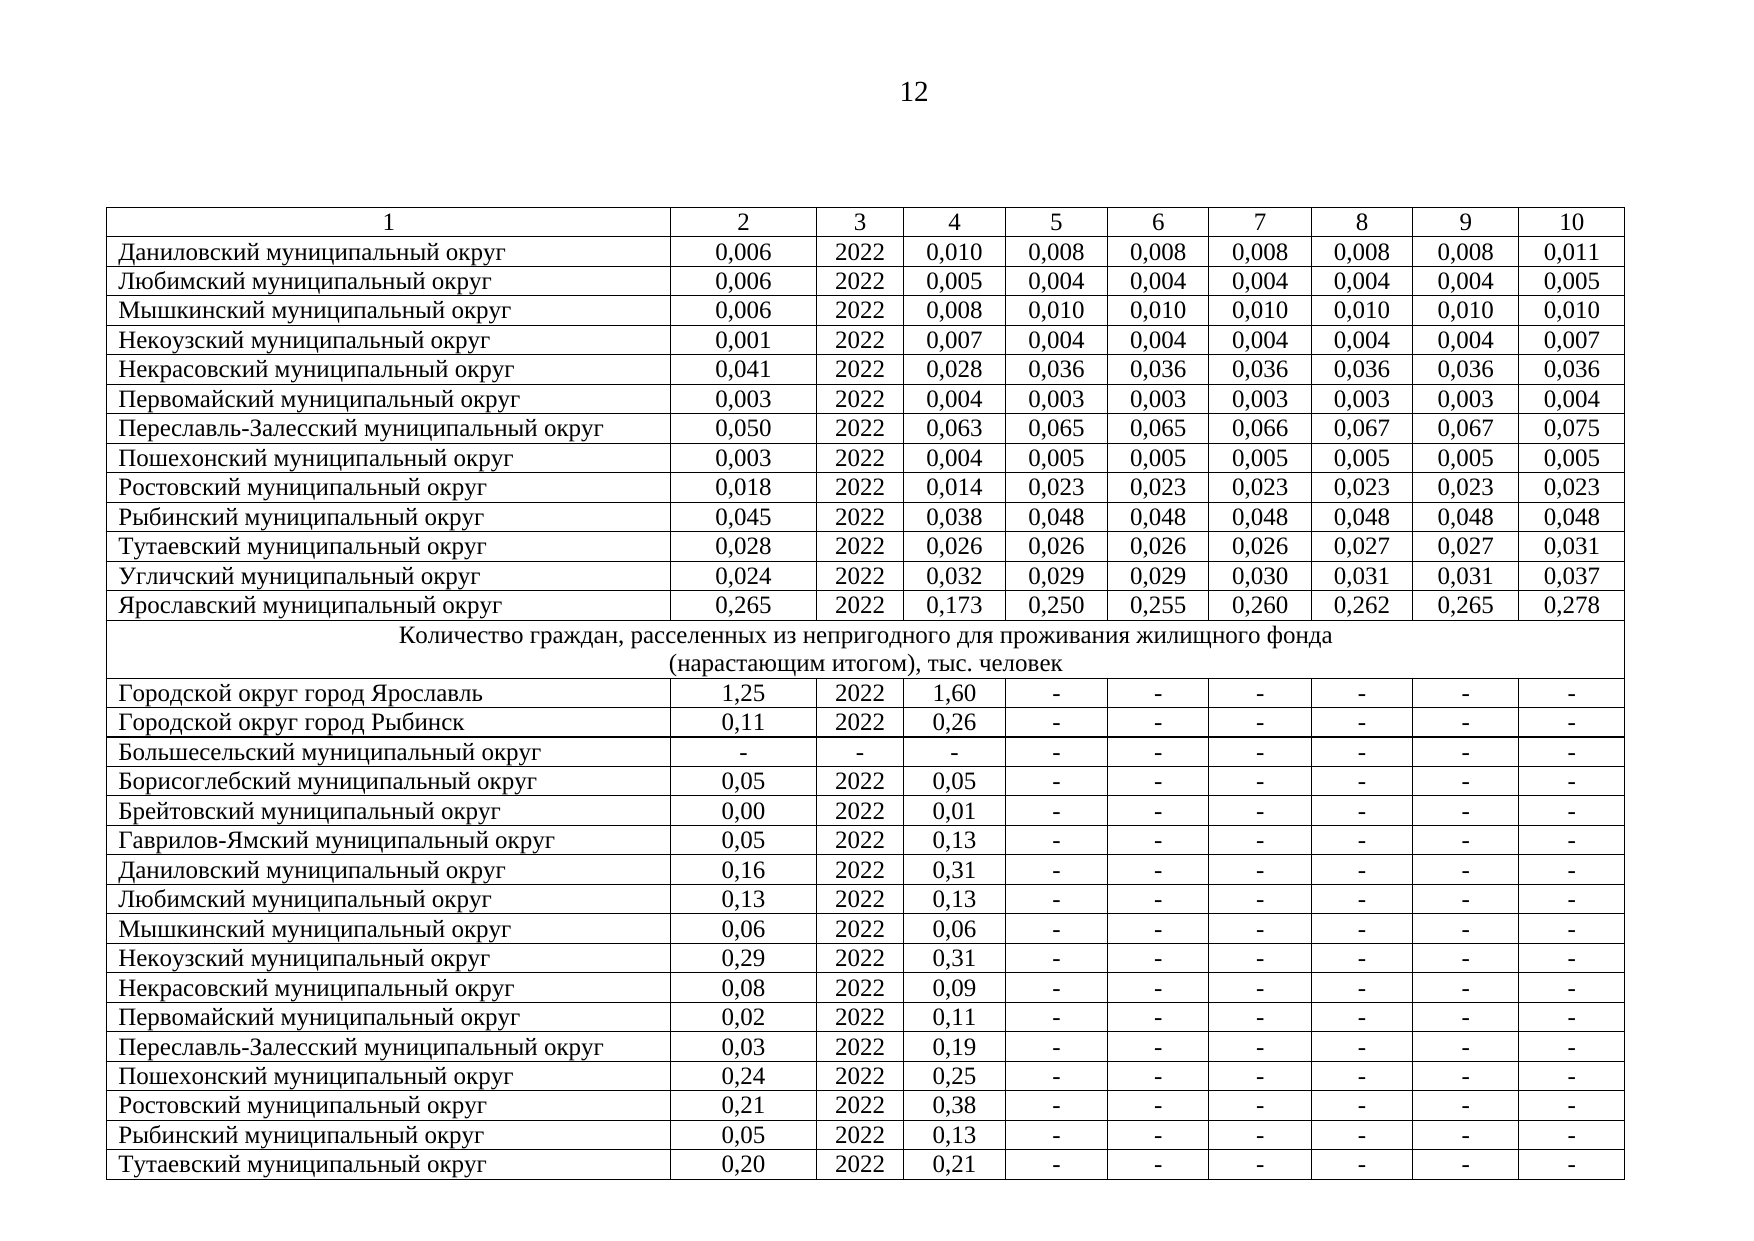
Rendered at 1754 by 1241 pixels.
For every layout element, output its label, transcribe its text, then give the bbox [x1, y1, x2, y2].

table_cell - [1006, 708, 1107, 736]
table_cell 0,005 [1312, 444, 1412, 472]
table_cell 0,006 [671, 267, 816, 295]
table_cell - [1312, 796, 1412, 825]
table_cell 1,60 [904, 679, 1005, 707]
table_cell 0,041 [671, 355, 816, 384]
table_cell 0,010 [1519, 296, 1624, 325]
table_cell 0,037 [1519, 562, 1624, 590]
table_cell - [1209, 944, 1311, 972]
table_cell - [1209, 1062, 1311, 1090]
table_cell - [1209, 738, 1311, 766]
table_cell - [1312, 826, 1412, 854]
table_cell - [1209, 679, 1311, 707]
table_cell 0,010 [1209, 296, 1311, 325]
table_cell - [1519, 1032, 1624, 1061]
table_cell 0,005 [1108, 444, 1208, 472]
table_cell Первомайский муниципальный округ [107, 1003, 670, 1031]
table_cell 0,050 [671, 414, 816, 443]
table_cell - [1006, 1150, 1107, 1178]
table_cell 0,048 [1209, 503, 1311, 531]
table_cell 0,065 [1108, 414, 1208, 443]
table_cell Пошехонский муниципальный округ [107, 1062, 670, 1090]
table_cell - [671, 738, 816, 766]
table_cell Борисоглебский муниципальный округ [107, 767, 670, 795]
table_cell 0,003 [1413, 385, 1518, 413]
table_cell Первомайский муниципальный округ [107, 385, 670, 413]
table_cell - [1108, 885, 1208, 913]
table_cell - [1209, 708, 1311, 736]
table_cell 0,006 [671, 296, 816, 325]
table_cell - [1312, 1062, 1412, 1090]
table_cell 0,003 [1108, 385, 1208, 413]
table_cell 0,031 [1519, 532, 1624, 561]
table_cell - [1006, 679, 1107, 707]
table_cell - [1108, 1062, 1208, 1090]
table_cell Даниловский муниципальный округ [107, 855, 670, 884]
table_cell - [1006, 1062, 1107, 1090]
table_cell 0,06 [671, 914, 816, 943]
table_cell - [1413, 1032, 1518, 1061]
table_cell 0,008 [1108, 237, 1208, 266]
table_header 7 [1209, 208, 1311, 236]
table_cell 0,023 [1108, 473, 1208, 502]
table_cell 0,004 [904, 385, 1005, 413]
table_cell - [817, 738, 903, 766]
table_cell 0,26 [904, 708, 1005, 736]
table_cell 0,31 [904, 855, 1005, 884]
table_cell 0,004 [1519, 385, 1624, 413]
table_cell 0,010 [1413, 296, 1518, 325]
table_cell - [1519, 1062, 1624, 1090]
table_cell 0,004 [904, 444, 1005, 472]
table_cell - [1312, 885, 1412, 913]
table_cell 0,003 [1006, 385, 1107, 413]
table_header 1 [107, 208, 670, 236]
table_cell - [1108, 738, 1208, 766]
table_cell 0,031 [1312, 562, 1412, 590]
table_cell - [1006, 1003, 1107, 1031]
table_cell - [1413, 738, 1518, 766]
table_cell - [1006, 944, 1107, 972]
table_cell - [1413, 796, 1518, 825]
table_cell 0,004 [1312, 326, 1412, 354]
table_cell 2022 [817, 767, 903, 795]
table_cell Рыбинский муниципальный округ [107, 503, 670, 531]
table_cell - [1519, 738, 1624, 766]
table_cell - [1413, 944, 1518, 972]
table_cell - [1006, 973, 1107, 1002]
table_cell 2022 [817, 414, 903, 443]
table_cell 0,067 [1413, 414, 1518, 443]
table_cell 0,260 [1209, 591, 1311, 619]
table_cell - [1413, 708, 1518, 736]
table_cell 0,00 [671, 796, 816, 825]
table_cell 0,004 [1312, 267, 1412, 295]
table_cell 0,20 [671, 1150, 816, 1178]
table_cell - [1108, 708, 1208, 736]
table_cell 0,004 [1209, 326, 1311, 354]
table_cell 0,026 [1108, 532, 1208, 561]
table_cell 0,023 [1413, 473, 1518, 502]
table_cell - [1312, 738, 1412, 766]
table_cell 0,048 [1312, 503, 1412, 531]
table_cell 0,030 [1209, 562, 1311, 590]
table_cell - [1519, 1150, 1624, 1178]
table_cell - [1413, 1150, 1518, 1178]
table_cell 2022 [817, 1003, 903, 1031]
table_cell - [1006, 914, 1107, 943]
table_cell - [1519, 1091, 1624, 1119]
table_cell 0,026 [1006, 532, 1107, 561]
table_cell - [1312, 708, 1412, 736]
table_cell - [1108, 1121, 1208, 1149]
table_cell Угличский муниципальный округ [107, 562, 670, 590]
table_cell - [1519, 855, 1624, 884]
table_cell 0,014 [904, 473, 1005, 502]
table_cell 2022 [817, 796, 903, 825]
table_cell 0,08 [671, 973, 816, 1002]
table_cell 2022 [817, 591, 903, 619]
table_cell - [1108, 973, 1208, 1002]
table_cell Тутаевский муниципальный округ [107, 532, 670, 561]
table_cell Гаврилов-Ямский муниципальный округ [107, 826, 670, 854]
table_cell 0,032 [904, 562, 1005, 590]
table_cell 0,028 [671, 532, 816, 561]
table_cell - [1006, 855, 1107, 884]
table_cell - [1413, 1121, 1518, 1149]
table_cell - [1413, 914, 1518, 943]
table_cell 0,02 [671, 1003, 816, 1031]
table_cell Любимский муниципальный округ [107, 267, 670, 295]
table_cell 0,029 [1006, 562, 1107, 590]
table_cell - [1006, 1121, 1107, 1149]
table_cell 0,008 [1413, 237, 1518, 266]
table_cell - [1312, 679, 1412, 707]
table_cell 0,003 [1312, 385, 1412, 413]
table_cell - [1519, 914, 1624, 943]
table_cell 0,065 [1006, 414, 1107, 443]
table_cell - [1108, 1003, 1208, 1031]
table_cell 0,075 [1519, 414, 1624, 443]
table_cell - [1209, 855, 1311, 884]
table_cell 2022 [817, 355, 903, 384]
table_cell 2022 [817, 944, 903, 972]
table_cell Любимский муниципальный округ [107, 885, 670, 913]
table_cell - [1108, 1150, 1208, 1178]
table_cell 0,010 [904, 237, 1005, 266]
table_cell - [1413, 855, 1518, 884]
table_cell 0,24 [671, 1062, 816, 1090]
table_cell 0,265 [671, 591, 816, 619]
table_cell - [1312, 1121, 1412, 1149]
table_cell 0,023 [1006, 473, 1107, 502]
table_cell - [1108, 796, 1208, 825]
table_cell 0,066 [1209, 414, 1311, 443]
table_cell 0,004 [1413, 267, 1518, 295]
table_cell 0,11 [904, 1003, 1005, 1031]
table_cell 0,16 [671, 855, 816, 884]
table_cell - [1519, 796, 1624, 825]
table_cell 0,21 [904, 1150, 1005, 1178]
table_header 5 [1006, 208, 1107, 236]
table_cell - [1519, 1121, 1624, 1149]
table_cell - [1209, 1121, 1311, 1149]
table_cell 0,026 [904, 532, 1005, 561]
table_cell - [1312, 1032, 1412, 1061]
table_cell 0,023 [1519, 473, 1624, 502]
table_cell - [1312, 914, 1412, 943]
table_cell 0,255 [1108, 591, 1208, 619]
table_cell 2022 [817, 708, 903, 736]
table_cell - [1413, 973, 1518, 1002]
table_cell 0,024 [671, 562, 816, 590]
table_cell 0,038 [904, 503, 1005, 531]
table_cell 0,010 [1006, 296, 1107, 325]
table_cell 2022 [817, 1121, 903, 1149]
table_cell - [1006, 885, 1107, 913]
table_cell 0,036 [1413, 355, 1518, 384]
table_cell Городской округ город Ярославль [107, 679, 670, 707]
table_cell 0,011 [1519, 237, 1624, 266]
table_cell 2022 [817, 503, 903, 531]
table_cell - [1312, 1003, 1412, 1031]
table_cell - [1108, 679, 1208, 707]
table_cell Тутаевский муниципальный округ [107, 1150, 670, 1178]
table_cell 0,03 [671, 1032, 816, 1061]
table_cell 0,29 [671, 944, 816, 972]
table_cell Переславль-Залесский муниципальный округ [107, 414, 670, 443]
table_cell 0,004 [1006, 326, 1107, 354]
table_cell 2022 [817, 444, 903, 472]
table_cell - [1006, 738, 1107, 766]
table_cell 0,008 [904, 296, 1005, 325]
table_cell Ярославский муниципальный округ [107, 591, 670, 619]
table_cell - [1519, 944, 1624, 972]
table_cell 0,027 [1312, 532, 1412, 561]
table_cell - [1209, 1032, 1311, 1061]
table_header 4 [904, 208, 1005, 236]
table_cell Некоузский муниципальный округ [107, 944, 670, 972]
table_cell Брейтовский муниципальный округ [107, 796, 670, 825]
table_cell 2022 [817, 885, 903, 913]
table_cell 0,023 [1209, 473, 1311, 502]
table_cell 2022 [817, 855, 903, 884]
table_cell - [1312, 767, 1412, 795]
table_cell - [1209, 1003, 1311, 1031]
table_cell 0,265 [1413, 591, 1518, 619]
table_cell - [1006, 767, 1107, 795]
table_cell 2022 [817, 1150, 903, 1178]
table_cell 2022 [817, 296, 903, 325]
table_cell 0,026 [1209, 532, 1311, 561]
table_cell Рыбинский муниципальный округ [107, 1121, 670, 1149]
table_cell - [1413, 679, 1518, 707]
table_cell - [1209, 767, 1311, 795]
table_header 3 [817, 208, 903, 236]
table_cell - [1108, 855, 1208, 884]
table_cell - [1312, 1091, 1412, 1119]
table_cell 2022 [817, 326, 903, 354]
table_cell Пошехонский муниципальный округ [107, 444, 670, 472]
table_cell 0,19 [904, 1032, 1005, 1061]
table_cell 0,048 [1519, 503, 1624, 531]
table_cell 2022 [817, 532, 903, 561]
table_cell 0,007 [1519, 326, 1624, 354]
table_cell - [1312, 1150, 1412, 1178]
table_cell - [1209, 973, 1311, 1002]
table_cell - [1519, 679, 1624, 707]
table_cell Некрасовский муниципальный округ [107, 973, 670, 1002]
table_cell 0,001 [671, 326, 816, 354]
table_header 6 [1108, 208, 1208, 236]
table_cell 0,008 [1006, 237, 1107, 266]
table_cell 0,048 [1006, 503, 1107, 531]
table_cell 0,004 [1209, 267, 1311, 295]
table_cell 2022 [817, 973, 903, 1002]
table_cell 0,003 [1209, 385, 1311, 413]
table_cell 0,004 [1413, 326, 1518, 354]
table_cell 2022 [817, 1032, 903, 1061]
table_cell 0,01 [904, 796, 1005, 825]
table_cell - [1519, 767, 1624, 795]
table_cell 0,09 [904, 973, 1005, 1002]
table_cell 2022 [817, 473, 903, 502]
table_cell 0,05 [671, 826, 816, 854]
table_cell 0,11 [671, 708, 816, 736]
table_cell 0,005 [1209, 444, 1311, 472]
table_cell Даниловский муниципальный округ [107, 237, 670, 266]
table_cell Переславль-Залесский муниципальный округ [107, 1032, 670, 1061]
table_cell 0,005 [1519, 444, 1624, 472]
table_cell Мышкинский муниципальный округ [107, 296, 670, 325]
table_header 2 [671, 208, 816, 236]
table_cell - [1108, 1091, 1208, 1119]
table_cell 0,003 [671, 385, 816, 413]
table_cell 0,005 [904, 267, 1005, 295]
table_cell - [1209, 885, 1311, 913]
table_cell - [1209, 914, 1311, 943]
table_cell - [1209, 826, 1311, 854]
table_cell - [1108, 1032, 1208, 1061]
table_cell 0,005 [1413, 444, 1518, 472]
table_cell 2022 [817, 237, 903, 266]
table_cell 2022 [817, 385, 903, 413]
table_cell 0,004 [1006, 267, 1107, 295]
table_cell - [1209, 1091, 1311, 1119]
table_cell 0,004 [1108, 267, 1208, 295]
table_cell Городской округ город Рыбинск [107, 708, 670, 736]
table_cell 0,05 [904, 767, 1005, 795]
table_cell 0,003 [671, 444, 816, 472]
table_cell 0,010 [1108, 296, 1208, 325]
table_cell Некрасовский муниципальный округ [107, 355, 670, 384]
table_cell - [1413, 885, 1518, 913]
table_cell - [1519, 885, 1624, 913]
table_cell - [1519, 708, 1624, 736]
table_cell 0,250 [1006, 591, 1107, 619]
table_cell - [1006, 1091, 1107, 1119]
table_cell - [1413, 767, 1518, 795]
table_cell - [904, 738, 1005, 766]
table_cell - [1519, 1003, 1624, 1031]
table_cell 0,31 [904, 944, 1005, 972]
table_cell 0,036 [1108, 355, 1208, 384]
table_cell 0,13 [904, 826, 1005, 854]
table_cell 0,006 [671, 237, 816, 266]
table_cell 0,036 [1519, 355, 1624, 384]
table_cell - [1108, 914, 1208, 943]
table_cell 0,173 [904, 591, 1005, 619]
table_cell 0,007 [904, 326, 1005, 354]
table_cell 0,05 [671, 1121, 816, 1149]
table_cell 2022 [817, 1091, 903, 1119]
table_cell 0,045 [671, 503, 816, 531]
table_cell 0,067 [1312, 414, 1412, 443]
table_cell 0,004 [1108, 326, 1208, 354]
table_cell - [1006, 796, 1107, 825]
table_cell 0,031 [1413, 562, 1518, 590]
table_cell - [1312, 944, 1412, 972]
table_cell - [1108, 944, 1208, 972]
table_cell 0,06 [904, 914, 1005, 943]
table_cell - [1108, 767, 1208, 795]
table_cell 0,005 [1006, 444, 1107, 472]
table_cell Некоузский муниципальный округ [107, 326, 670, 354]
table_cell 0,13 [904, 1121, 1005, 1149]
table_header 8 [1312, 208, 1412, 236]
table_cell 0,036 [1006, 355, 1107, 384]
table_cell 0,010 [1312, 296, 1412, 325]
table_cell 0,029 [1108, 562, 1208, 590]
table_cell 0,13 [904, 885, 1005, 913]
table_cell Большесельский муниципальный округ [107, 738, 670, 766]
table_cell Ростовский муниципальный округ [107, 473, 670, 502]
table_cell 2022 [817, 1062, 903, 1090]
table_cell 0,262 [1312, 591, 1412, 619]
table_cell 0,036 [1209, 355, 1311, 384]
table_cell 0,036 [1312, 355, 1412, 384]
table_cell 2022 [817, 267, 903, 295]
table_cell 0,018 [671, 473, 816, 502]
table_cell 2022 [817, 562, 903, 590]
table_cell - [1006, 826, 1107, 854]
table_cell 0,21 [671, 1091, 816, 1119]
table_cell 0,023 [1312, 473, 1412, 502]
table_cell 0,048 [1108, 503, 1208, 531]
table_cell Ростовский муниципальный округ [107, 1091, 670, 1119]
table_cell 0,278 [1519, 591, 1624, 619]
table_cell - [1413, 826, 1518, 854]
table_cell - [1312, 973, 1412, 1002]
table_cell 0,38 [904, 1091, 1005, 1119]
table_cell - [1108, 826, 1208, 854]
table_cell 0,005 [1519, 267, 1624, 295]
table_cell - [1006, 1032, 1107, 1061]
table_cell 2022 [817, 826, 903, 854]
table_cell 0,13 [671, 885, 816, 913]
table_cell - [1519, 973, 1624, 1002]
table_cell - [1413, 1003, 1518, 1031]
table_cell 1,25 [671, 679, 816, 707]
table_cell 2022 [817, 914, 903, 943]
table_cell 2022 [817, 679, 903, 707]
table_cell - [1413, 1091, 1518, 1119]
table_cell 0,25 [904, 1062, 1005, 1090]
table_header 9 [1413, 208, 1518, 236]
table_cell - [1413, 1062, 1518, 1090]
table_cell 0,063 [904, 414, 1005, 443]
table_cell - [1209, 1150, 1311, 1178]
table_cell 0,048 [1413, 503, 1518, 531]
table_cell - [1312, 855, 1412, 884]
table_cell 0,028 [904, 355, 1005, 384]
table_cell 0,05 [671, 767, 816, 795]
table_cell 0,008 [1209, 237, 1311, 266]
table_cell - [1209, 796, 1311, 825]
table_cell 0,008 [1312, 237, 1412, 266]
table_cell Количество граждан, расселенных из непригодного для проживания жилищного фонда (нарастающим итогом), тыс. человек [107, 621, 1624, 677]
table_cell - [1519, 826, 1624, 854]
table_header 10 [1519, 208, 1624, 236]
table_cell 0,027 [1413, 532, 1518, 561]
table_cell Мышкинский муниципальный округ [107, 914, 670, 943]
